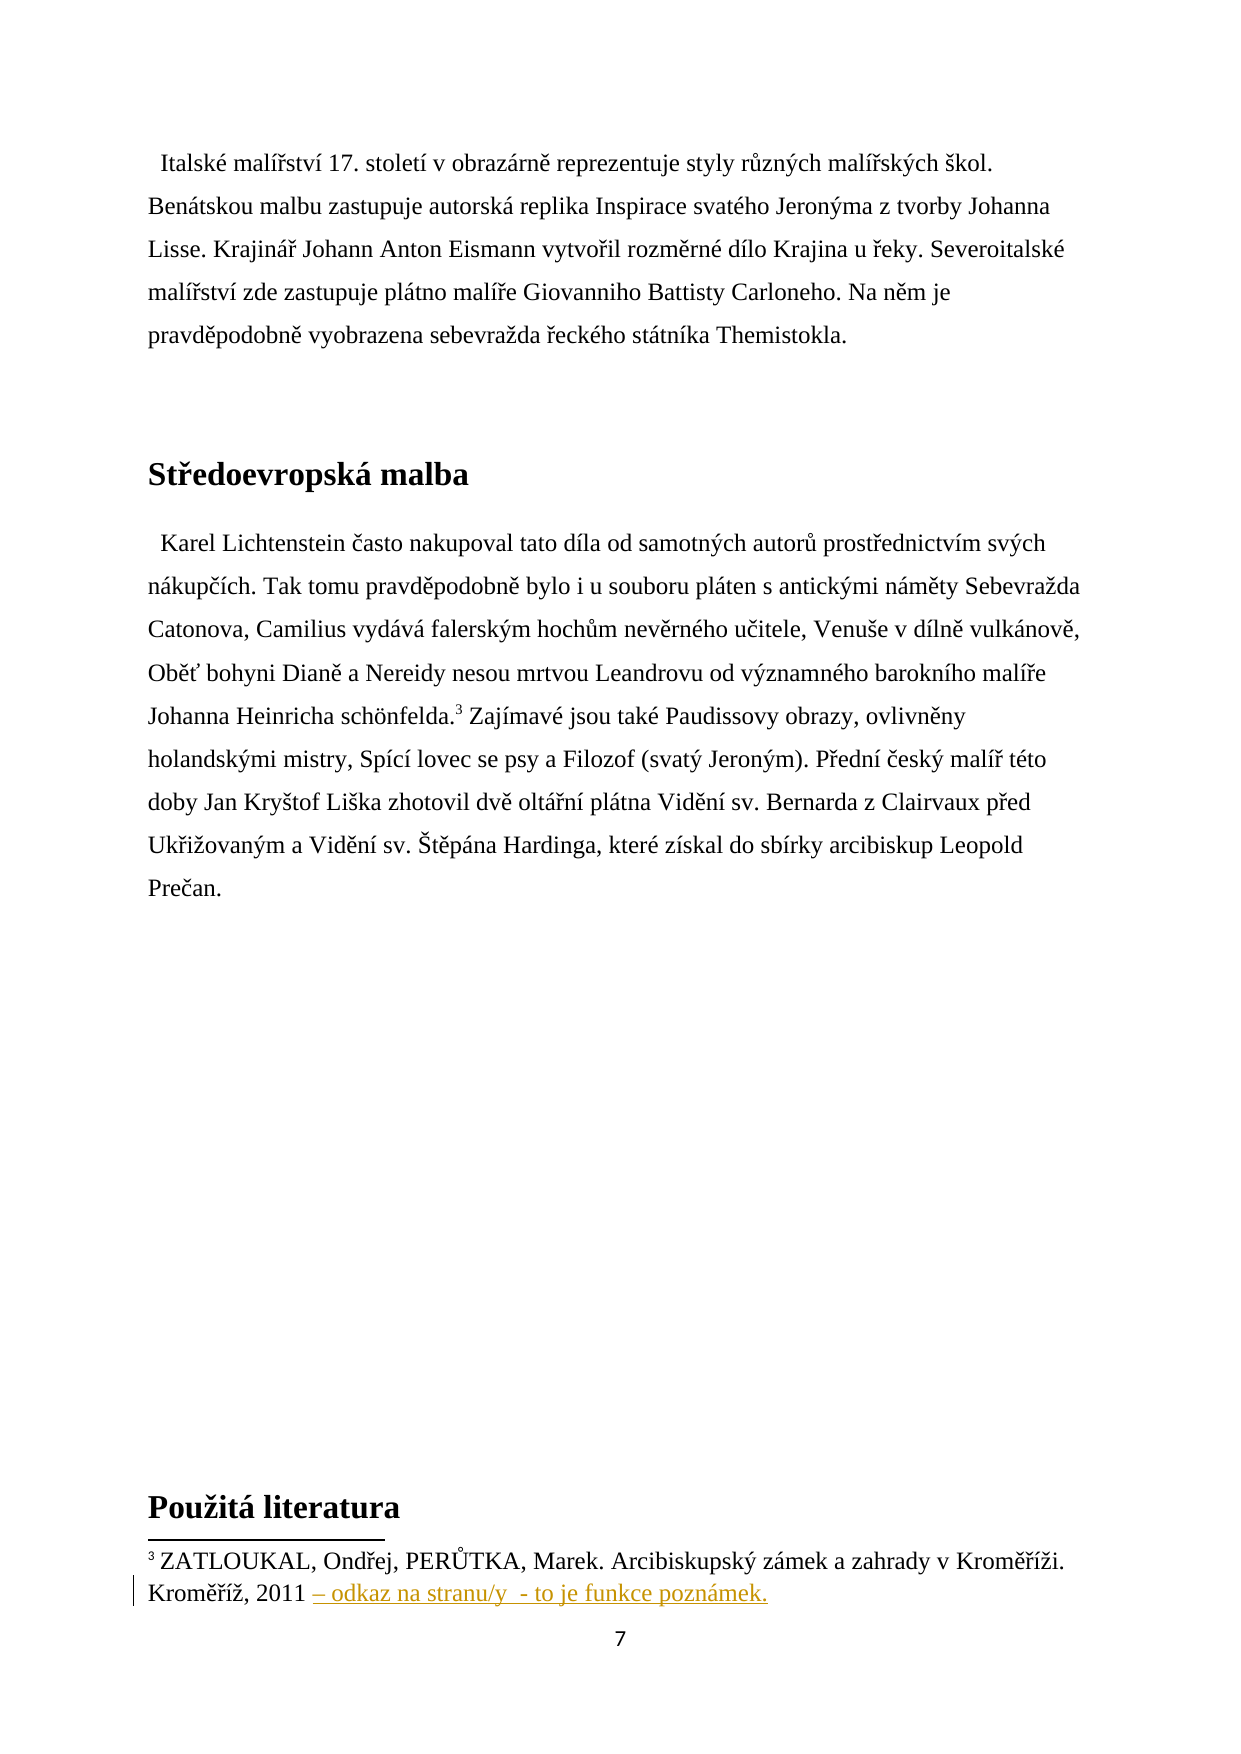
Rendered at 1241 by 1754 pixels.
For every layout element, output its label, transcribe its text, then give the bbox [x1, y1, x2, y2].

text Italské malířství 17. století v obrazárně reprezentuje styly různých malířských škol. Benátskou malbu zastupuje autorská replika Inspirace svatého Jeronýma z tvorby Johanna Lisse. Krajinář Johann Anton Eismann vytvořil rozměrné dílo Krajina u řeky. Severoitalské malířství zde zastupuje plátno malíře Giovanniho Battisty Carloneho. Na něm je pravděpodobně vyobrazena sebevražda řeckého státníka Themistokla. [148, 148, 1093, 349]
text Karel Lichtenstein často nakupoval tato díla od samotných autorů prostřednictvím svých nákupčích. Tak tomu pravděpodobně bylo i u souboru pláten s antickými náměty Sebevražda Catonova, Camilius vydává falerským hochům nevěrného učitele, Venuše v dílně vulkánově, Oběť bohyni Dianě a Nereidy nesou mrtvou Leandrovu od významného barokního malíře Johanna Heinricha schönfelda. Zajímavé jsou také Paudissovy obrazy, ovlivněny holandskými mistry, Spící lovec se psy a Filozof (svatý Jeroným). Přední český malíř této doby Jan Kryštof Liška zhotovil dvě oltářní plátna Vidění sv. Bernarda z Clairvaux před Ukřižovaným a Vidění sv. Štěpána Hardinga, které získal do sbírky arcibiskup Leopold Prečan. [148, 528, 1093, 902]
text Středoevropská malba [148, 454, 1093, 492]
text Použitá literatura [148, 1487, 1093, 1526]
